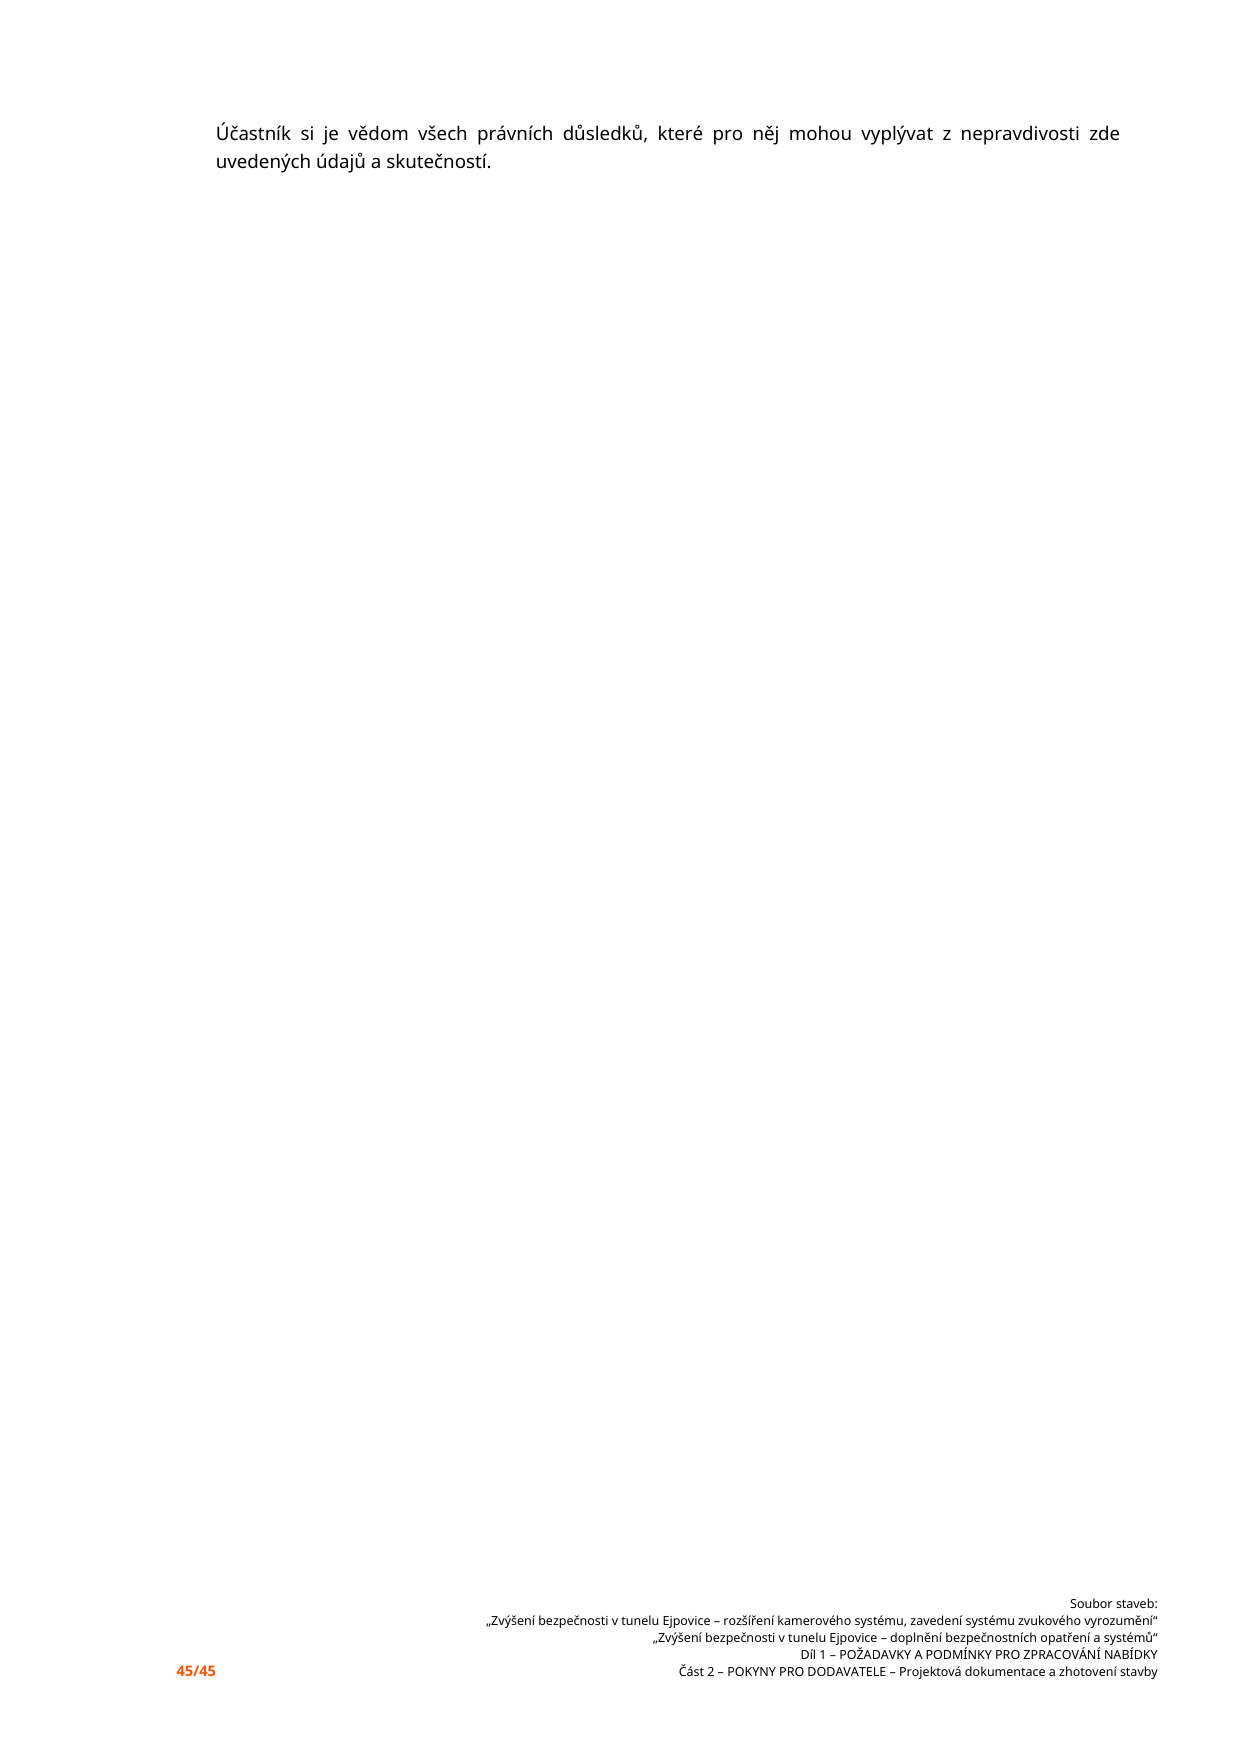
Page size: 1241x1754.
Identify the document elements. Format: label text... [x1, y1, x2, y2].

text Účastník si je vědom všech právních důsledků, které pro něj mohou vyplývat z nepravdivosti zde uvedených údajů a skutečností. [216, 121, 1122, 174]
